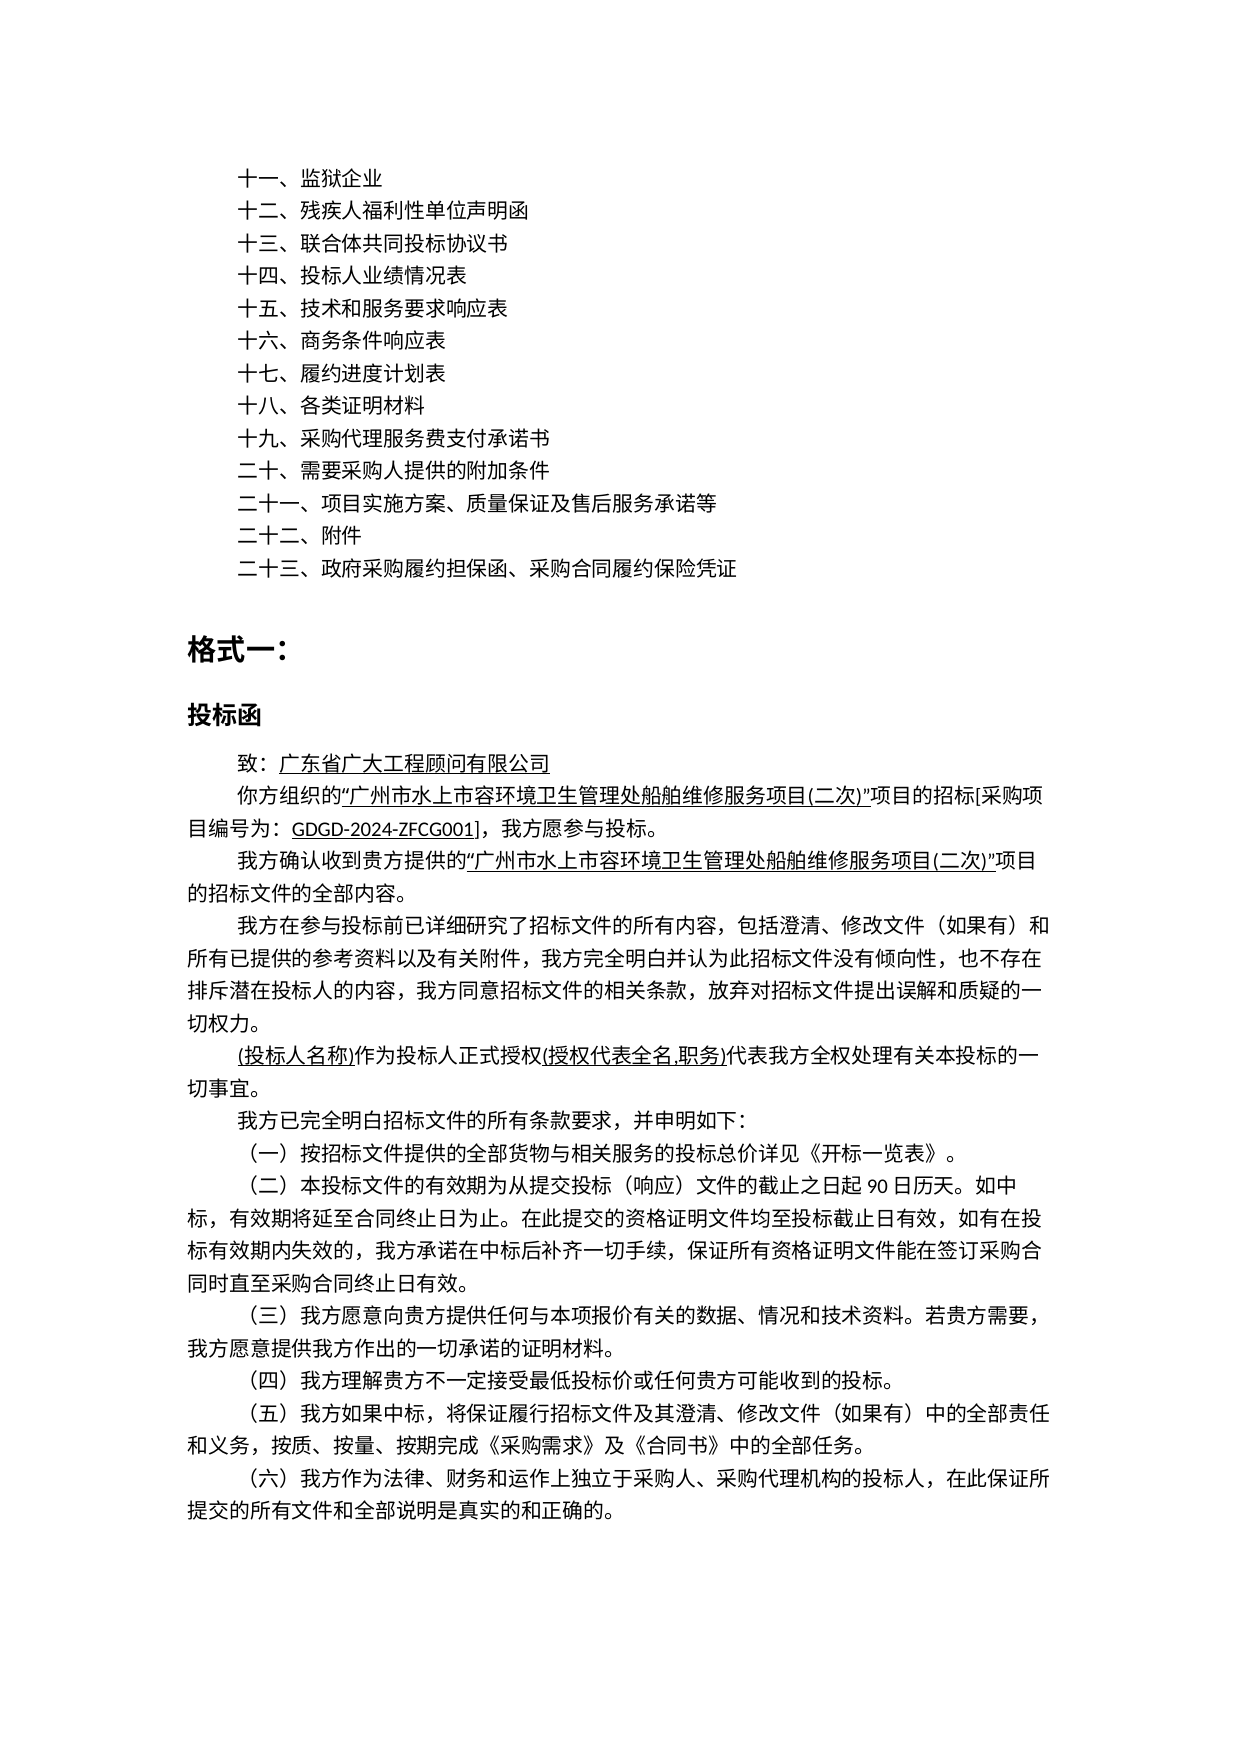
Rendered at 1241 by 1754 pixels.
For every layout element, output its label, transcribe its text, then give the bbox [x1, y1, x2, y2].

text 二十一、项目实施方案、质量保证及售后服务承诺等 [187, 487, 1053, 519]
text (投标人名称)作为投标人正式授权(授权代表全名,职务)代表我方全权处理有关本投标的一切事宜。 [187, 1039, 1053, 1104]
text 十三、联合体共同投标协议书 [187, 227, 1053, 259]
text 你方组织的“广州市水上市容环境卫生管理处船舶维修服务项目(二次)”项目的招标[采购项目编号为：GDGD-2024-ZFCG001]，我方愿参与投标。 [187, 779, 1053, 844]
text 我方在参与投标前已详细研究了招标文件的所有内容，包括澄清、修改文件（如果有）和所有已提供的参考资料以及有关附件，我方完全明白并认为此招标文件没有倾向性，也不存在排斥潜在投标人的内容，我方同意招标文件的相关条款，放弃对招标文件提出误解和质疑的一切权力。 [187, 909, 1053, 1039]
text 十六、商务条件响应表 [187, 324, 1053, 357]
text 十二、残疾人福利性单位声明函 [187, 194, 1053, 227]
text 十九、采购代理服务费支付承诺书 [187, 422, 1053, 454]
text 十五、技术和服务要求响应表 [187, 292, 1053, 324]
text 投标函 [187, 682, 1053, 747]
text 我方已完全明白招标文件的所有条款要求，并申明如下： [187, 1104, 1053, 1137]
text 二十、需要采购人提供的附加条件 [187, 454, 1053, 487]
text 二十三、政府采购履约担保函、采购合同履约保险凭证 [187, 552, 1053, 584]
text （二）本投标文件的有效期为从提交投标（响应）文件的截止之日起90日历天。如中标，有效期将延至合同终止日为止。在此提交的资格证明文件均至投标截止日有效，如有在投标有效期内失效的，我方承诺在中标后补齐一切手续，保证所有资格证明文件能在签订采购合同时直至采购合同终止日有效。 [187, 1169, 1053, 1299]
text （三）我方愿意向贵方提供任何与本项报价有关的数据、情况和技术资料。若贵方需要，我方愿意提供我方作出的一切承诺的证明材料。 [187, 1299, 1053, 1364]
text 十四、投标人业绩情况表 [187, 259, 1053, 292]
text 十一、监狱企业 [187, 162, 1053, 194]
text 十八、各类证明材料 [187, 389, 1053, 422]
text （四）我方理解贵方不一定接受最低投标价或任何贵方可能收到的投标。 [187, 1364, 1053, 1397]
text （一）按招标文件提供的全部货物与相关服务的投标总价详见《开标一览表》。 [187, 1137, 1053, 1169]
text 十七、履约进度计划表 [187, 357, 1053, 389]
text 致：广东省广大工程顾问有限公司 [187, 747, 1053, 779]
text （六）我方作为法律、财务和运作上独立于采购人、采购代理机构的投标人，在此保证所提交的所有文件和全部说明是真实的和正确的。 [187, 1462, 1053, 1527]
text 二十二、附件 [187, 519, 1053, 552]
text 我方确认收到贵方提供的“广州市水上市容环境卫生管理处船舶维修服务项目(二次)”项目的招标文件的全部内容。 [187, 844, 1053, 909]
text 格式一： [187, 617, 1053, 682]
text （五）我方如果中标，将保证履行招标文件及其澄清、修改文件（如果有）中的全部责任和义务，按质、按量、按期完成《采购需求》及《合同书》中的全部任务。 [187, 1397, 1053, 1462]
